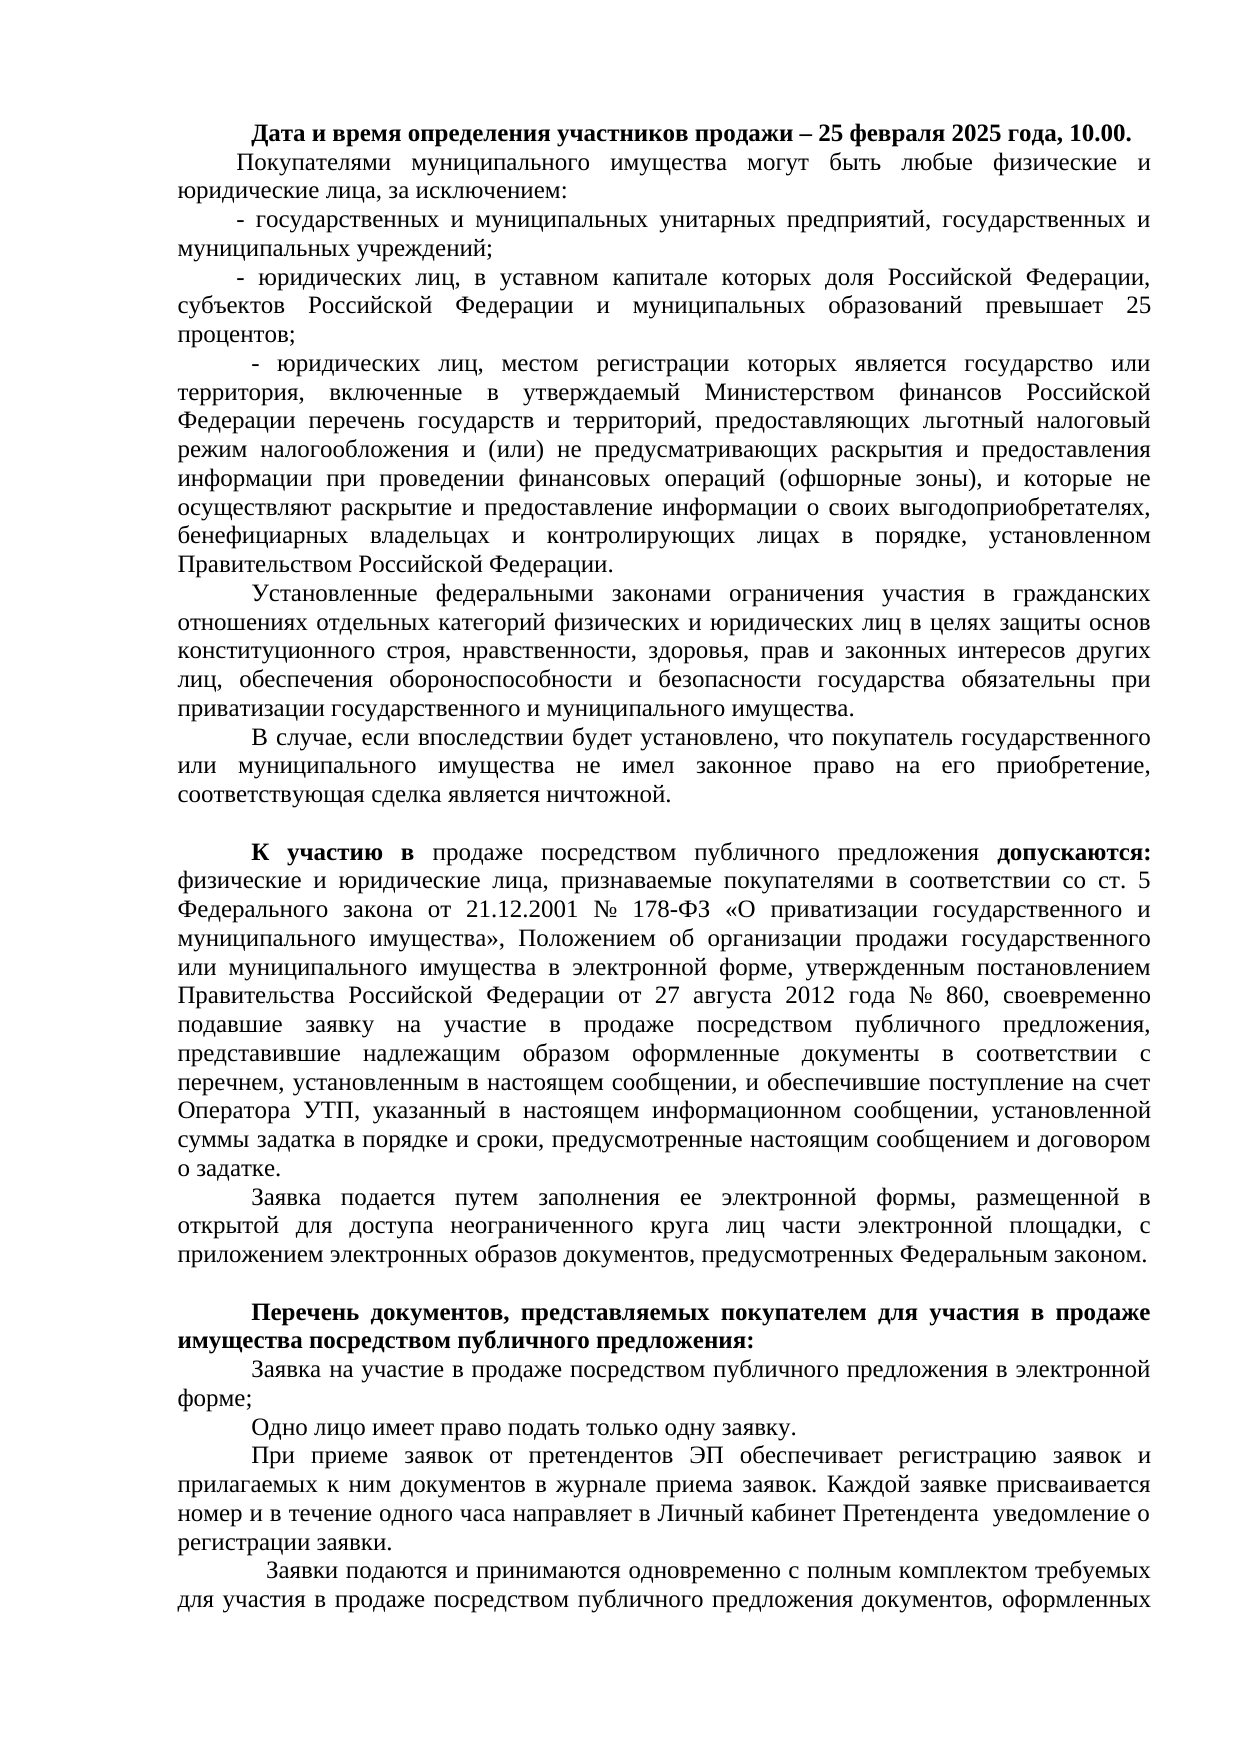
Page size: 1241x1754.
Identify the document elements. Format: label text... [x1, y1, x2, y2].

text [177, 1556, 1152, 1613]
text Дата и время определения участников продажи – 25 февраля 2025 года, 10.00. [177, 118, 1152, 147]
text - юридических лиц, в уставном капитале которых доля Российской Федерации, субъектов Российской Федерации и муниципальных образований превышает 25 процентов; [177, 262, 1152, 348]
text - государственных и муниципальных унитарных предприятий, государственных и муниципальных учреждений; [177, 204, 1152, 262]
text К участию в продаже посредством публичного предложения допускаются: физические и юридические лица, признаваемые покупателями в соответствии со ст. 5 Федерального закона от 21.12.2001 № 178-ФЗ «О приватизации государственного и муниципального имущества», Положением об организации продажи государственного или муниципального имущества в электронной форме, утвержденным постановлением Правительства Российской Федерации от 27 августа 2012 года № 860, своевременно подавшие заявку на участие в продаже посредством публичного предложения, представившие надлежащим образом оформленные документы в соответствии с перечнем, установленным в настоящем сообщении, и обеспечившие поступление на счет Оператора УТП, указанный в настоящем информационном сообщении, установленной суммы задатка в порядке и сроки, предусмотренные настоящим сообщением и договором о задатке. [177, 837, 1152, 1182]
text - юридических лиц, местом регистрации которых является государство или территория, включенные в утверждаемый Министерством финансов Российской Федерации перечень государств и территорий, предоставляющих льготный налоговый режим налогообложения и (или) не предусматривающих раскрытия и предоставления информации при проведении финансовых операций (офшорные зоны), и которые не осуществляют раскрытие и предоставление информации о своих выгодоприобретателях, бенефициарных владельцах и контролирующих лицах в порядке, установленном Правительством Российской Федерации. [177, 348, 1152, 578]
text Установленные федеральными законами ограничения участия в гражданских отношениях отдельных категорий физических и юридических лиц в целях защиты основ конституционного строя, нравственности, здоровья, прав и законных интересов других лиц, обеспечения обороноспособности и безопасности государства обязательны при приватизации государственного и муниципального имущества. [177, 578, 1152, 722]
text Перечень документов, представляемых покупателем для участия в продаже имущества посредством публичного предложения: [177, 1297, 1152, 1354]
text В случае, если впоследствии будет установлено, что покупатель государственного или муниципального имущества не имел законное право на его приобретение, соответствующая сделка является ничтожной. [177, 722, 1152, 808]
text Покупателями муниципального имущества могут быть любые физические и юридические лица, за исключением: [177, 147, 1152, 204]
text При приеме заявок от претендентов ЭП обеспечивает регистрацию заявок и прилагаемых к ним документов в журнале приема заявок. Каждой заявке присваивается номер и в течение одного часа направляет в Личный кабинет Претендента уведомление о регистрации заявки. [177, 1441, 1152, 1556]
text Одно лицо имеет право подать только одну заявку. [177, 1412, 1152, 1441]
text Заявка подается путем заполнения ее электронной формы, размещенной в открытой для доступа неограниченного круга лиц части электронной площадки, с приложением электронных образов документов, предусмотренных Федеральным законом. [177, 1182, 1152, 1268]
text Заявка на участие в продаже посредством публичного предложения в электронной форме; [177, 1354, 1152, 1412]
